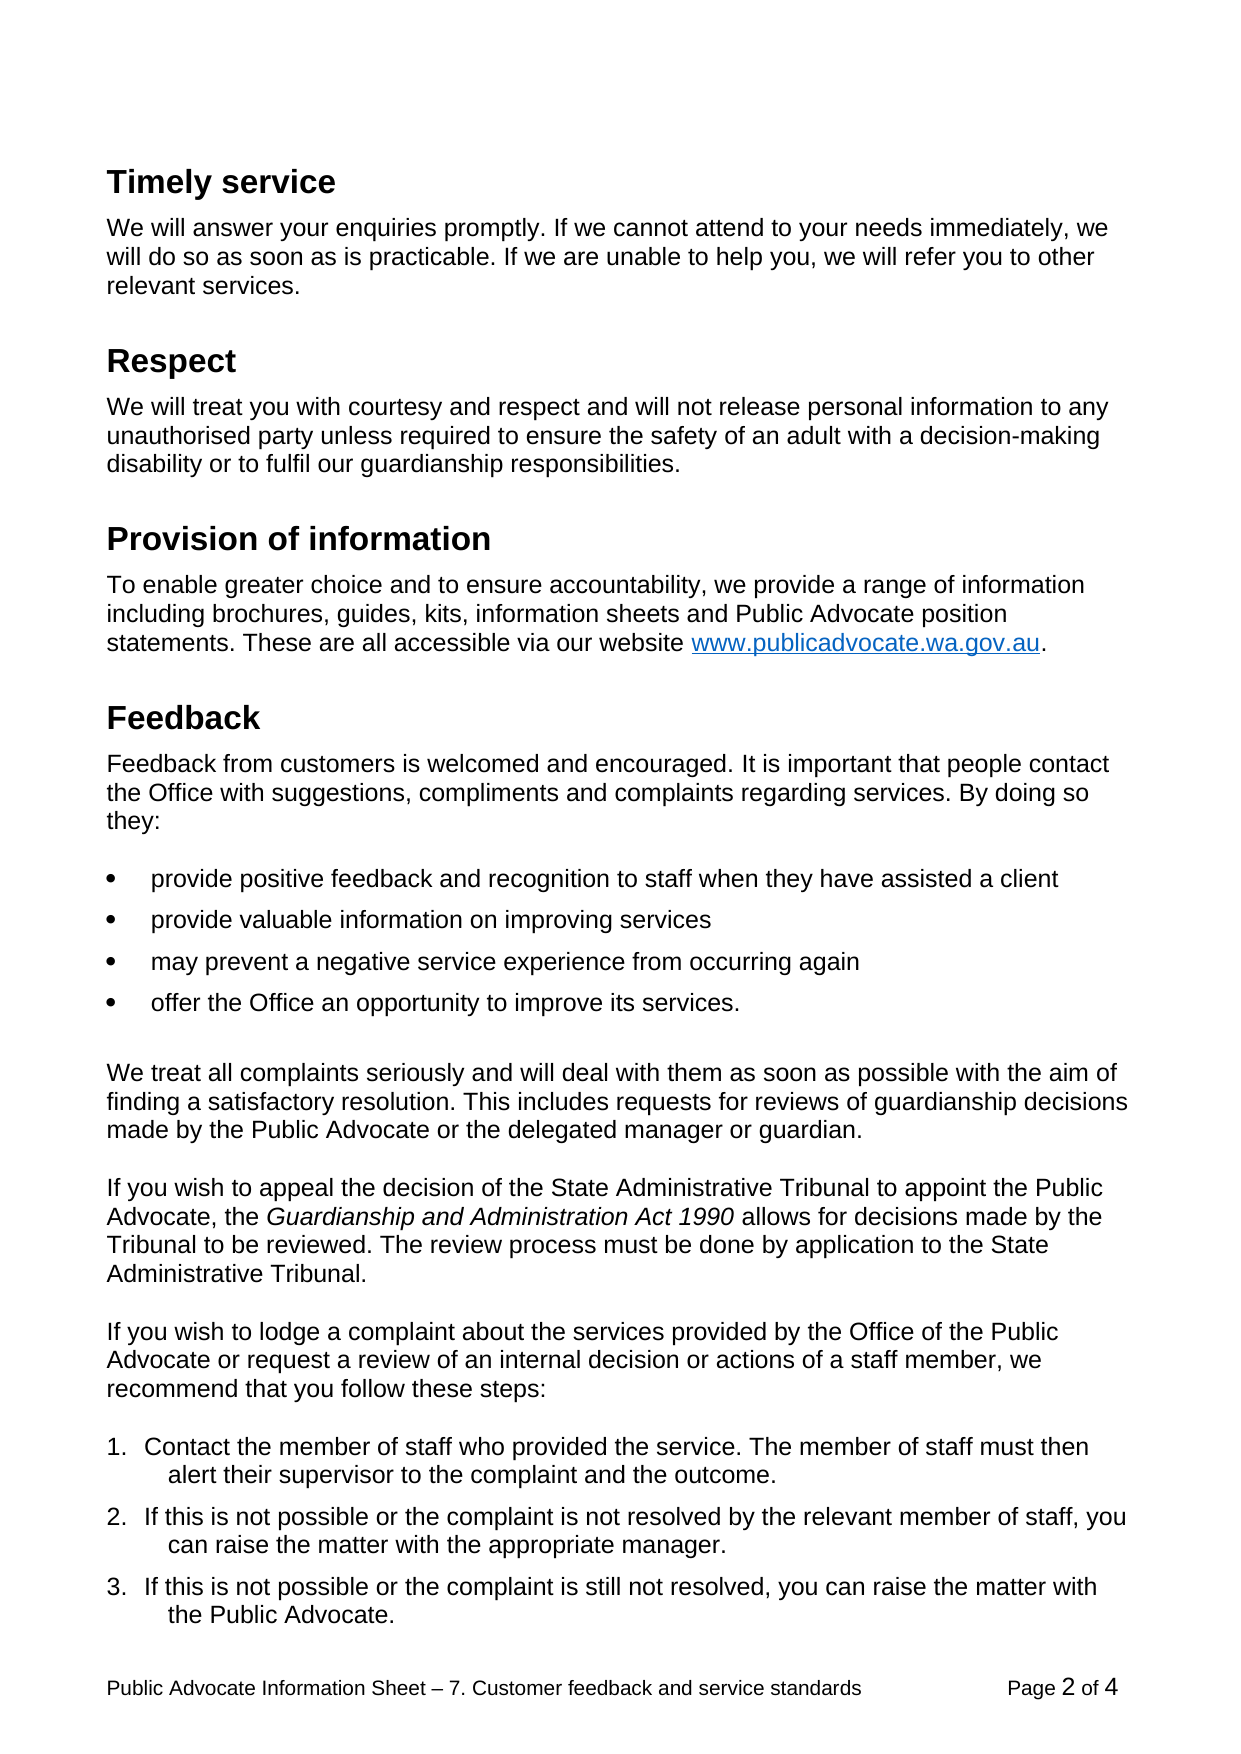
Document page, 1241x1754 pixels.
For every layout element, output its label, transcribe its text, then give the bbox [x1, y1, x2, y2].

subtitle Provision of information [106, 519, 1134, 558]
list If this is not possible or the complaint is not resolved by the relevant member of staff, you can raise the matter with the appropriate manager. [106, 1502, 1134, 1559]
list If this is not possible or the complaint is still not resolved, you can raise the matter with the Public Advocate. [106, 1572, 1134, 1629]
text If you wish to appeal the decision of the State Administrative Tribunal to appoint the Public Advocate, the Guardianship and Administration Act 1990 allows for decisions made by the Tribunal to be reviewed. The review process must be done by application to the State Administrative Tribunal. [106, 1173, 1134, 1288]
text We treat all complaints seriously and will deal with them as soon as possible with the aim of finding a satisfactory resolution. This includes requests for reviews of guardianship decisions made by the Public Advocate or the delegated manager or guardian. [106, 1058, 1134, 1144]
list provide positive feedback and recognition to staff when they have assisted a client [106, 864, 1134, 893]
text We will answer your enquiries promptly. If we cannot attend to your needs immediately, we will do so as soon as is practicable. If we are unable to help you, we will refer you to other relevant services. [106, 213, 1134, 300]
subtitle Feedback [106, 698, 1134, 736]
list may prevent a negative service experience from occurring again [106, 946, 1134, 975]
subtitle Timely service [106, 162, 1134, 201]
text We will treat you with courtesy and respect and will not release personal infmation to any unauthised party unless required to ensure the safety of an adult with a decision-making disability to fulfil our guardianship responsibilities. [106, 392, 1134, 478]
list offer the Office an opportunity to improve its services. [106, 988, 1134, 1017]
text Feedback from customers is welcomed and encouraged. It is important that people contact the Office with suggestions, compliments and complaints regarding services. By doing so they: [106, 749, 1134, 835]
subtitle Respect [106, 341, 1134, 379]
text To enable greater choice and to ensure accountability, we provide a range of information including brochures, guides, kits, information sheets and Public Advocate position statements. These are all accessible via our website www.publicadvocate.wa.gov.au. [106, 570, 1134, 657]
text If you wish to lodge a complaint about the services provided by the Office of the Public Advocate or request a review of an internal decision or actions of a staff member, we recommend that you follow these steps: [106, 1317, 1134, 1403]
list Contact the member of staff who provided the service. The member of staff must then alert their supervisor to the complaint and the outcome. [106, 1432, 1134, 1489]
list provide valuable information on improving services [106, 905, 1134, 934]
